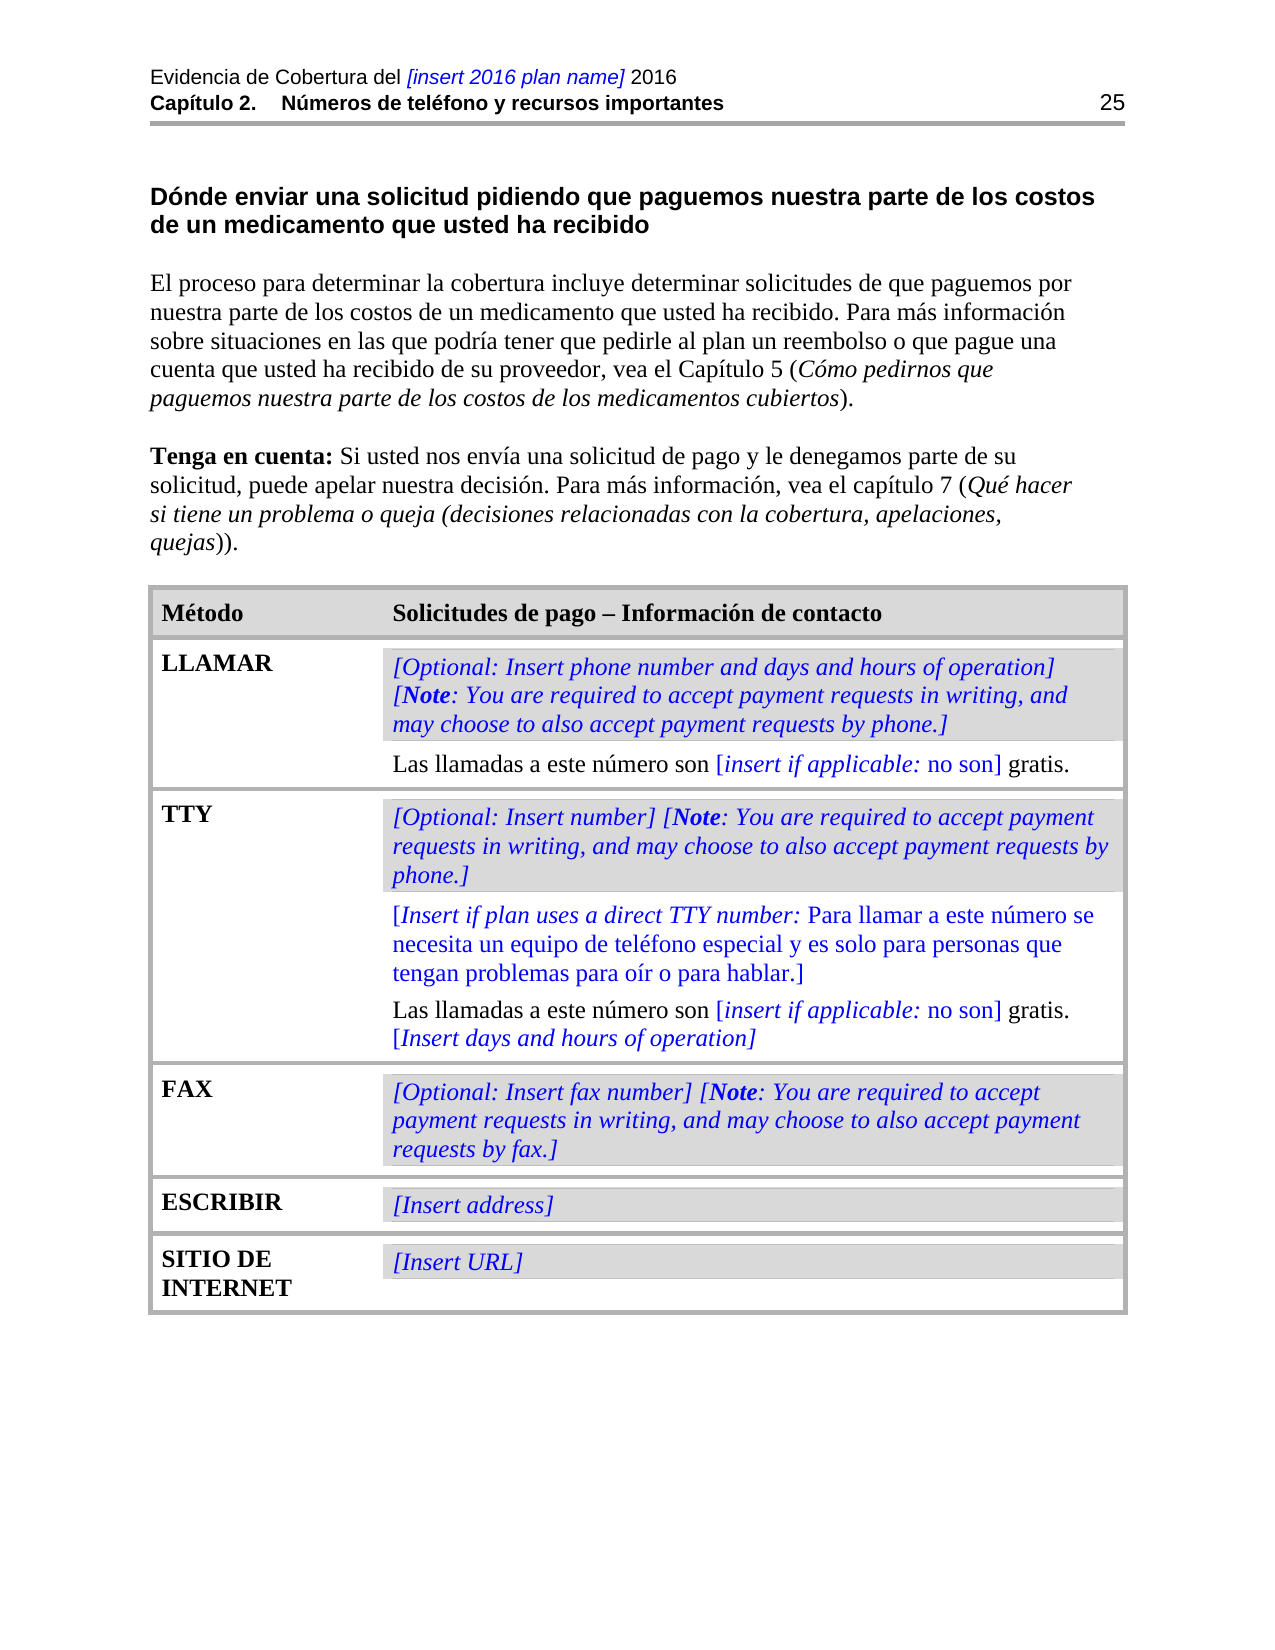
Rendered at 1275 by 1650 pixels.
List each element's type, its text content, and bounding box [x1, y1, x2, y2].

text Tenga en cuenta: Si usted nos envía una solicitud de pago y le denegamos parte de su solicitud, puede apelar nuestra decisión. Para más información, vea el capítulo 7 (Qué hacer si tiene un problema o queja (decisiones relacionadas con la cobertura, apelaciones, quejas)). [150, 441, 1087, 556]
text El proceso para determinar la cobertura incluye determinar solicitudes de que paguemos por nuestra parte de los costos de un medicamento que usted ha recibido. Para más información sobre situaciones en las que podría tener que pedirle al plan un reembolso o que pague una cuenta que usted ha recibido de su proveedor, vea el Capítulo 5 (Cómo pedirnos que paguemos nuestra parte de los costos de los medicamentos cubiertos). [150, 268, 1087, 412]
table_cell FAX [153, 1065, 381, 1174]
table_cell [Insert URL] [381, 1236, 1123, 1310]
table_cell ESCRIBIR [153, 1179, 381, 1231]
table_cell TTY [153, 791, 381, 1061]
table_cell [Insert address] [381, 1179, 1123, 1231]
table_cell SITIO DE INTERNET [153, 1236, 381, 1310]
table_header Método [153, 590, 381, 635]
table_cell [Optional: Insert fax number] [Note: You are required to accept payment requests in writing, and may choose to also accept payment requests by fax.] [381, 1065, 1123, 1174]
table_cell [Optional: Insert phone number and days and hours of operation] [Note: You are required to accept payment requests in writing, and may choose to also accept payment requests by phone.] Las llamadas a este número son [insert if applicable: no son] gratis. [381, 640, 1123, 786]
subtitle Dónde enviar una solicitud pidiendo que paguemos nuestra parte de los costos de un medicamento que usted ha recibido [150, 182, 1125, 239]
table_header Solicitudes de pago – Información de contacto [381, 590, 1123, 635]
table_cell LLAMAR [153, 640, 381, 786]
table_cell [Optional: Insert number] [Note: You are required to accept payment requests in writing, and may choose to also accept payment requests by phone.] [Insert if plan uses a direct TTY number: Para llamar a este número se necesita un equipo de teléfono especial y es solo para personas que tengan problemas para oír o para hablar.] Las llamadas a este número son [insert if applicable: no son] gratis. [Insert days and hours of operation] [381, 791, 1123, 1061]
